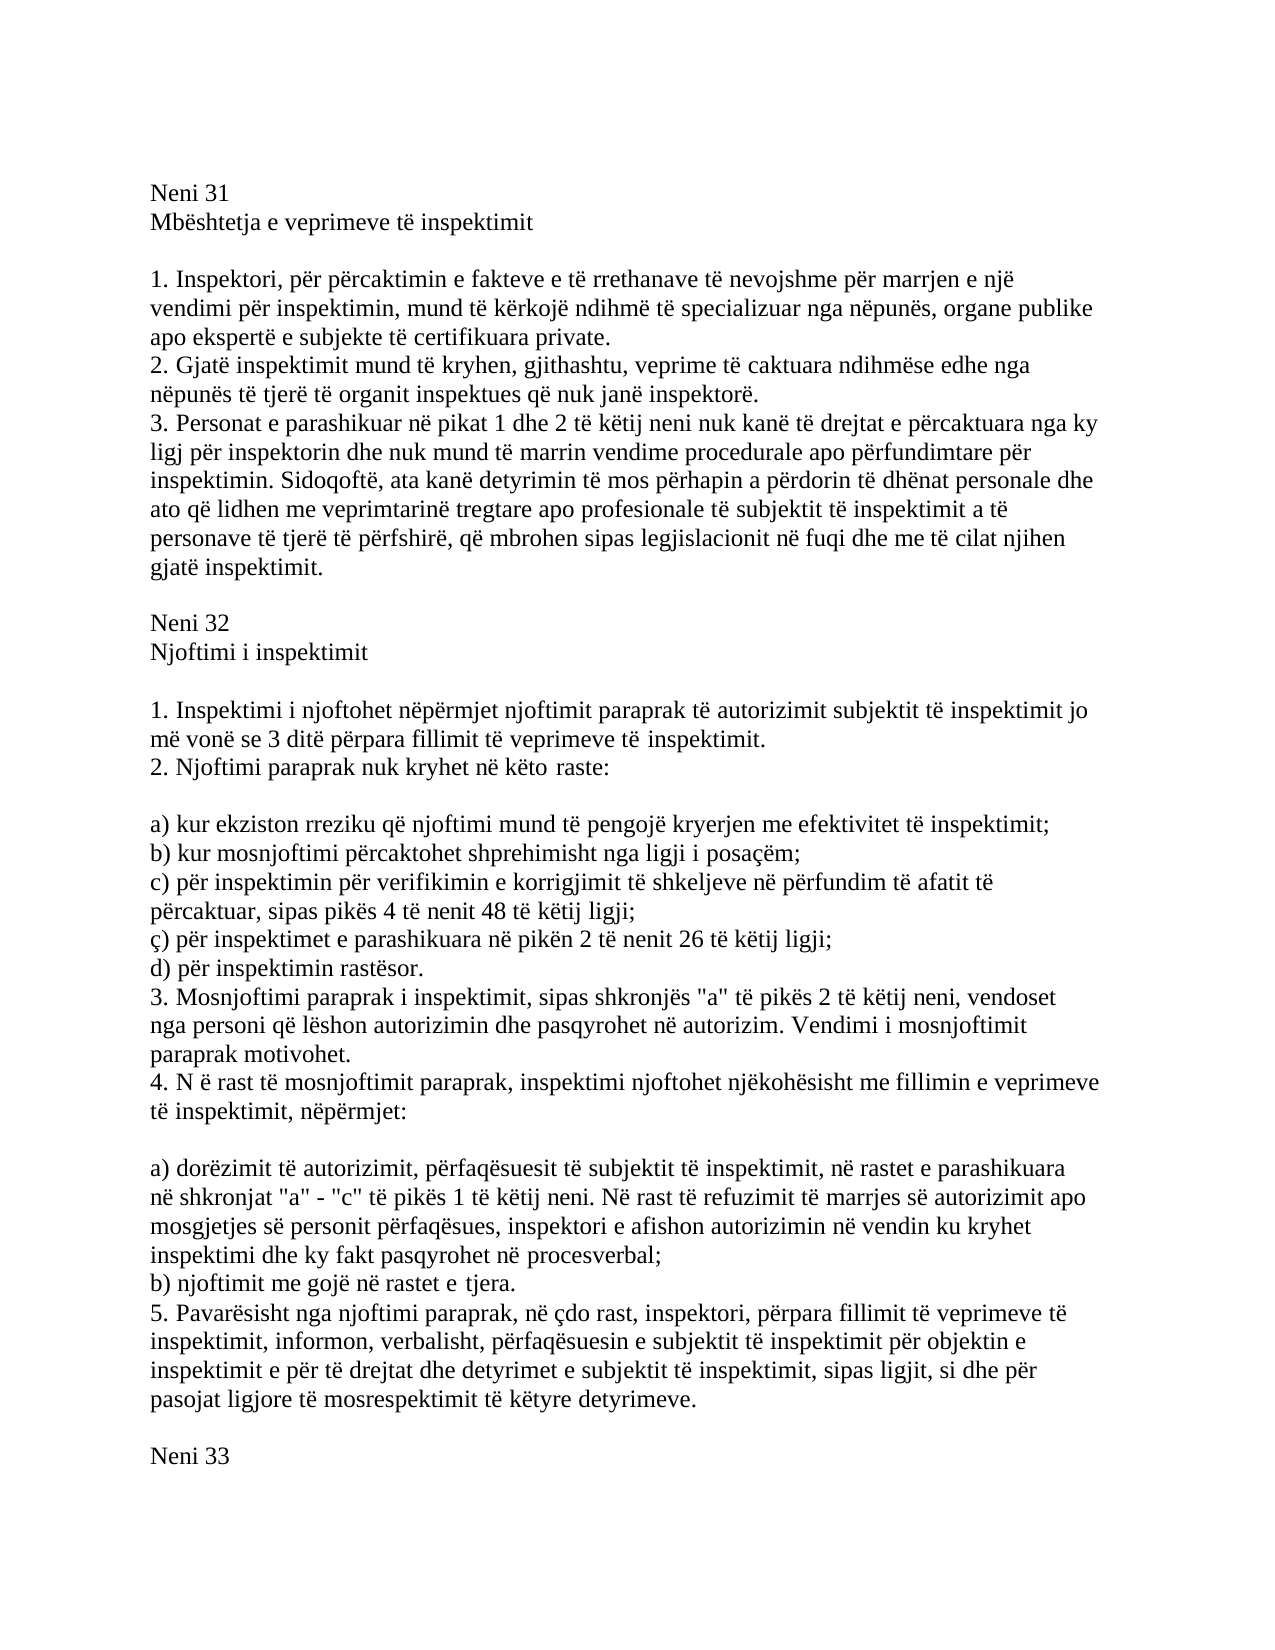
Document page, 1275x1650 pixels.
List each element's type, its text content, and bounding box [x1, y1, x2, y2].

list Inspektimi i njoftohet nëpërmjet njoftimit paraprak të autorizimit subjektit të inspektimit jo më vonë se 3 ditë përpara fillimit të veprimeve të inspektimit. [150, 695, 1123, 752]
list për inspektimin rastësor. [150, 953, 1135, 982]
list Mosnjoftimi paraprak i inspektimit, sipas shkronjës "a" të pikës 2 të këtij neni, vendoset nga personi që lëshon autorizimin dhe pasqyrohet në autorizim. Vendimi i mosnjoftimit paraprak motivohet. [150, 982, 1097, 1068]
list Njoftimi paraprak nuk kryhet në këto raste: [150, 752, 1135, 781]
text ç) për inspektimet e parashikuara në pikën 2 të nenit 26 të këtij ligji; [150, 924, 1135, 953]
text Neni 32 [150, 609, 1135, 637]
list kur mosnjoftimi përcaktohet shprehimisht nga ligji i posaçëm; [150, 838, 1135, 867]
list njoftimit me gojë në rastet e tjera. [150, 1268, 1135, 1297]
list Inspektori, për përcaktimin e fakteve e të rrethanave të nevojshme për marrjen e një vendimi për inspektimin, mund të kërkojë ndihmë të specializuar nga nëpunës, organe publike apo ekspertë e subjekte të certifikuara private. [150, 264, 1099, 351]
list për inspektimin për verifikimin e korrigjimit të shkeljeve në përfundim të afatit të përcaktuar, sipas pikës 4 të nenit 48 të këtij ligji; [150, 867, 1109, 924]
list Gjatë inspektimit mund të kryhen, gjithashtu, veprime të caktuara ndihmëse edhe nga nëpunës të tjerë të organit inspektues që nuk janë inspektorë. [150, 351, 1117, 408]
text Neni 31 [150, 178, 1135, 206]
list Pavarësisht nga njoftimi paraprak, në çdo rast, inspektori, përpara fillimit të veprimeve të inspektimit, informon, verbalisht, përfaqësuesin e subjektit të inspektimit për objektin e inspektimit e për të drejtat dhe detyrimet e subjektit të inspektimit, sipas ligjit, si dhe për pasojat ligjore të mosrespektimit të këtyre detyrimeve. [150, 1298, 1111, 1413]
text Mbështetja e veprimeve të inspektimit [150, 207, 1135, 235]
text Neni 33 [150, 1441, 1135, 1470]
list N ë rast të mosnjoftimit paraprak, inspektimi njoftohet njëkohësisht me fillimin e veprimeve të inspektimit, nëpërmjet: [150, 1068, 1123, 1124]
text Njoftimi i inspektimit [150, 637, 1135, 666]
list Personat e parashikuar në pikat 1 dhe 2 të këtij neni nuk kanë të drejtat e përcaktuara nga ky ligj për inspektorin dhe nuk mund të marrin vendime procedurale apo përfundimtare për inspektimin. Sidoqoftë, ata kanë detyrimin të mos përhapin a përdorin të dhënat personale dhe ato që lidhen me veprimtarinë tregtare apo profesionale të subjektit të inspektimit a të personave të tjerë të përfshirë, që mbrohen sipas legjislacionit në fuqi dhe me të cilat njihen gjatë inspektimit. [150, 408, 1113, 581]
list kur ekziston rreziku që njoftimi mund të pengojë kryerjen me efektivitet të inspektimit; [150, 809, 1135, 838]
list dorëzimit të autorizimit, përfaqësuesit të subjektit të inspektimit, në rastet e parashikuara në shkronjat "a" - "c" të pikës 1 të këtij neni. Në rast të refuzimit të marrjes së autorizimit apo mosgjetjes së personit përfaqësues, inspektori e afishon autorizimin në vendin ku kryhet inspektimi dhe ky fakt pasqyrohet në procesverbal; [150, 1153, 1092, 1268]
